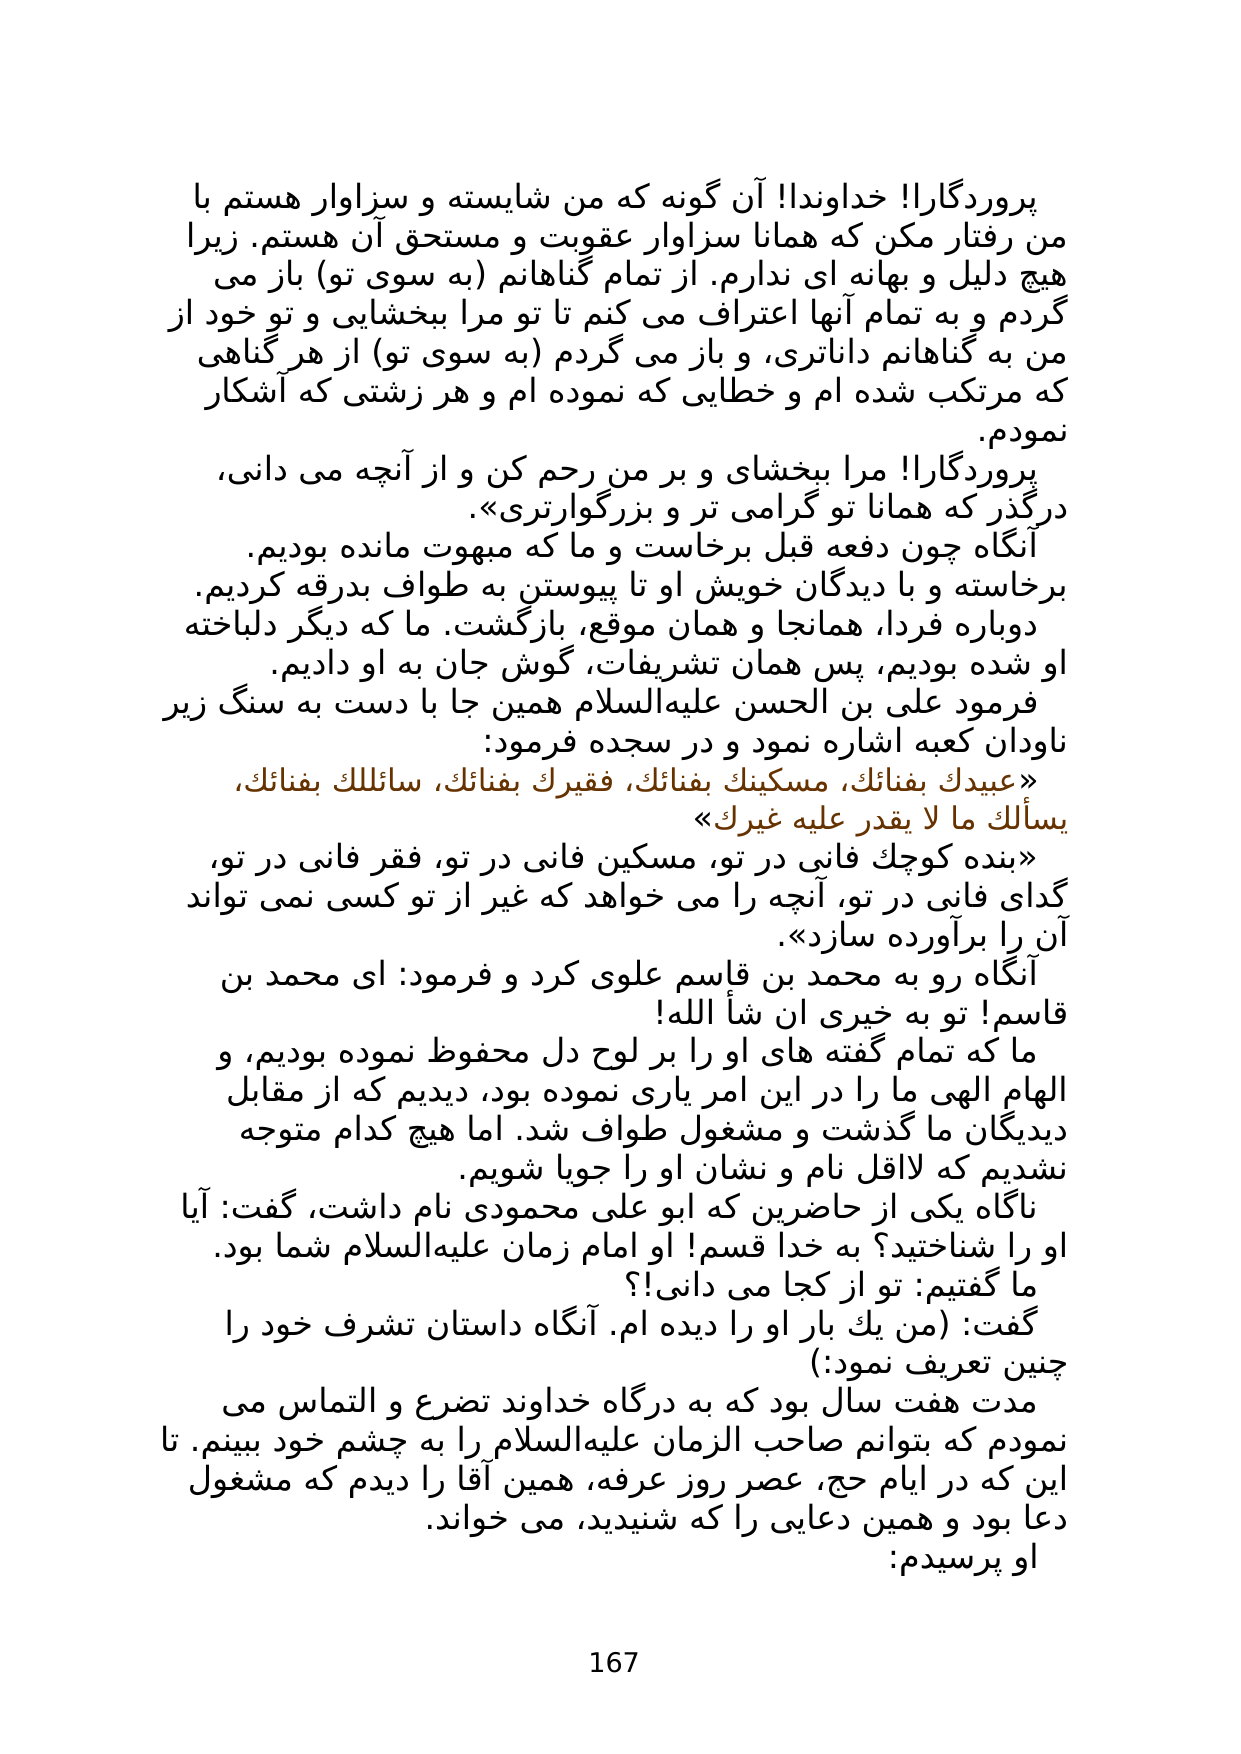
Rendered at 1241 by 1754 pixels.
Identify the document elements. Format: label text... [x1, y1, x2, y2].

text آنگاه رو به محمد بن قاسم علوى كرد و فرمود: اى محمد بن قاسم! تو به خيرى ان شأ الله! [159, 954, 1069, 1032]
text پروردگارا! مرا ببخشاى و بر من رحم كن و از آنچه مى دانى، درگذر كه همانا تو گرامى تر و بزرگوارترى». [159, 449, 1069, 527]
text پروردگارا! خداوندا! آن گونه كه من شايسته و سزاوار هستم با من رفتار مكن كه همانا سزاوار عقوبت و مستحق آن هستم. زيرا هيچ دليل و بهانه اى ندارم. از تمام گناهانم (به سوى تو) باز مى گردم و به تمام آنها اعتراف مى كنم تا تو مرا ببخشايى و تو خود از من به گناهانم داناترى، و باز مى گردم (به سوى تو) از هر گناهى كه مرتكب شده ام و خطايى كه نموده ام و هر زشتى كه آشكار نمودم. [159, 177, 1069, 449]
text «بنده كوچك فانى در تو، مسكين فانى در تو، فقر فانى در تو، گداى فانى در تو، آنچه را مى خواهد كه غير از تو كسى نمى تواند آن را برآورده سازد». [159, 838, 1069, 954]
text او پرسيدم: [159, 1537, 1069, 1576]
text گفت: (من يك بار او را ديده ام. آنگاه داستان تشرف خود را چنين تعريف نمود:) [159, 1304, 1069, 1382]
text ما گفتيم: تو از كجا مى دانى!؟ [159, 1265, 1069, 1304]
text «عبيدك بفنائك، مسكينك بفنائك، فقيرك بفنائك، سائللك بفنائك، يسألك ما لا يقدر عليه غيرك» [159, 760, 1069, 838]
text دوباره فردا، همانجا و همان موقع، بازگشت. ما كه ديگر دلباخته او شده بوديم، پس همان تشريفات، گوش جان به او داديم. [159, 604, 1069, 682]
text مدت هفت سال بود كه به درگاه خداوند تضرع و التماس مى نمودم كه بتوانم صاحب الزمان عليه‌السلام را به چشم خود ببينم. تا اين كه در ايام حج، عصر روز عرفه، همين آقا را ديدم كه مشغول دعا بود و همين دعايى را كه شنيديد، مى خواند. [159, 1382, 1069, 1537]
text فرمود على بن الحسن عليه‌السلام همين جا با دست به سنگ زير ناودان كعبه اشاره نمود و در سجده فرمود: [159, 682, 1069, 760]
text ناگاه يكى از حاضرين كه ابو على محمودى نام داشت، گفت: آيا او را شناختيد؟ به خدا قسم! او امام زمان عليه‌السلام شما بود. [159, 1187, 1069, 1265]
text ما كه تمام گفته هاى او را بر لوح دل محفوظ نموده بوديم، و الهام الهى ما را در اين امر يارى نموده بود، ديديم كه از مقابل ديديگان ما گذشت و مشغول طواف شد. اما هيچ كدام متوجه نشديم كه لااقل نام و نشان او را جويا شويم. [159, 1032, 1069, 1187]
text آنگاه چون دفعه قبل برخاست و ما كه مبهوت مانده بوديم. برخاسته و با ديدگان خويش او تا پيوستن به طواف بدرقه كرديم. [159, 527, 1069, 604]
